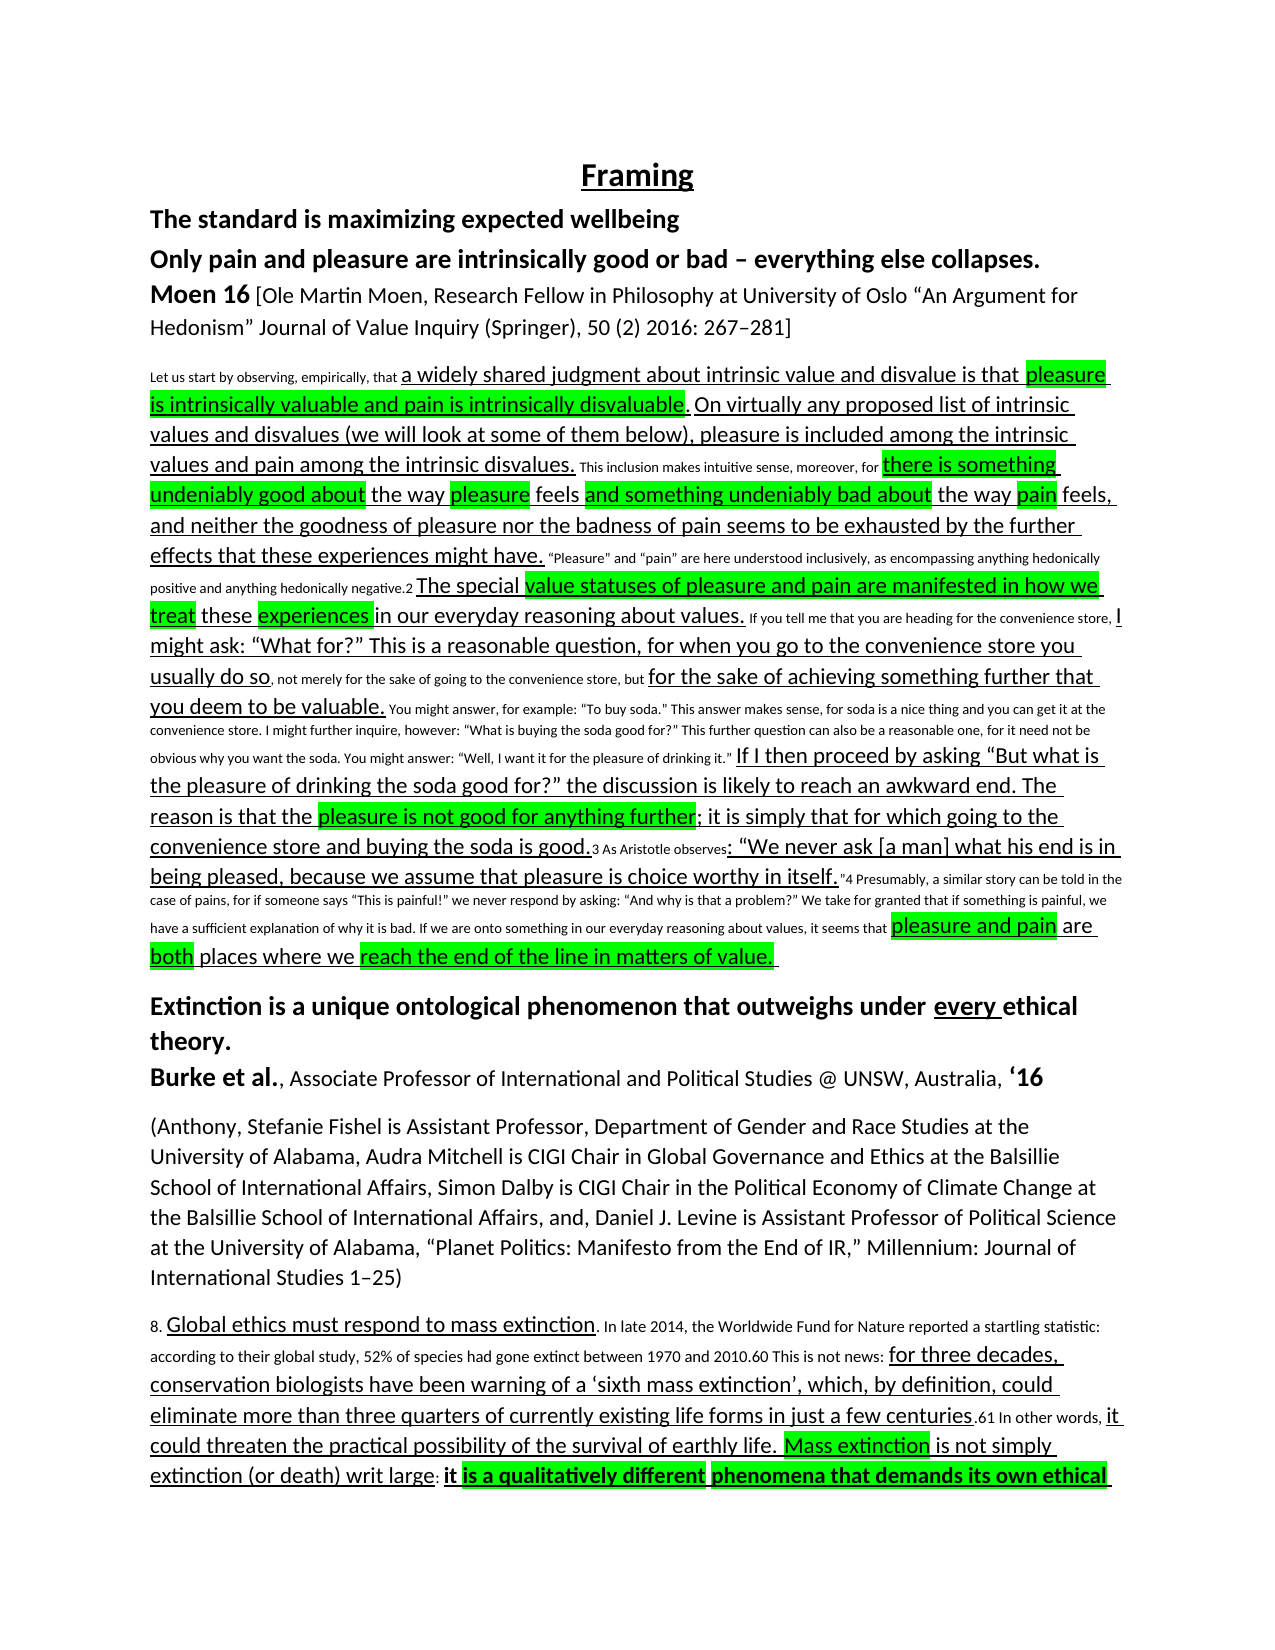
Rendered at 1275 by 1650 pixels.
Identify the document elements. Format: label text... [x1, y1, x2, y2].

text Burke et al., Associate Professor of International and Political Studies @ UNSW, Australia, ‘16 [150, 1060, 1125, 1093]
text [150, 1310, 1125, 1489]
subtitle Extinction is a unique ontological phenomenon that outweighs under every ethical theory. [150, 989, 1125, 1057]
text Let us start by observing, empirically, that a widely shared judgment about intrinsic value and disvalue is that pleasure is intrinsically valuable and pain is intrinsically disvaluable. On virtually any proposed list of intrinsic values and disvalues (we will look at some of them below), pleasure is included among the intrinsic values and pain among the intrinsic disvalues. This inclusion makes intuitive sense, moreover, for there is something undeniably good about the way pleasure feels and something undeniably bad about the way pain feels, and neither the goodness of pleasure nor the badness of pain seems to be exhausted by the further effects that these experiences might have. “Pleasure” and “pain” are here understood inclusively, as encompassing anything hedonically positive and anything hedonically negative.2 The special value statuses of pleasure and pain are manifested in how we treat these experiences in our everyday reasoning about values. If you tell me that you are heading for the convenience store, I might ask: “What for?” This is a reasonable question, for when you go to the convenience store you usually do so, not merely for the sake of going to the convenience store, but for the sake of achieving something further that you deem to be valuable. You might answer, for example: “To buy soda.” This answer makes sense, for soda is a nice thing and you can get it at the convenience store. I might further inquire, however: “What is buying the soda good for?” This further question can also be a reasonable one, for it need not be obvious why you want the soda. You might answer: “Well, I want it for the pleasure of drinking it.” If I then proceed by asking “But what is the pleasure of drinking the soda good for?” the discussion is likely to reach an awkward end. The reason is that the pleasure is not good for anything further; it is simply that for which going to the convenience store and buying the soda is good.3 As Aristotle observes: “We never ask [a man] what his end is in being pleased, because we assume that pleasure is choice worthy in itself.”4 Presumably, a similar story can be told in the case of pains, for if someone says “This is painful!” we never respond by asking: “And why is that a problem?” We take for granted that if something is painful, we have a sufficient explanation of why it is bad. If we are onto something in our everyday reasoning about values, it seems that pleasure and pain are both places where we reach the end of the line in matters of value. [150, 360, 1125, 970]
subtitle Only pain and pleasure are intrinsically good or bad – everything else collapses. [150, 242, 1125, 275]
text (Anthony, Stefanie Fishel is Assistant Professor, Department of Gender and Race Studies at the University of Alabama, Audra Mitchell is CIGI Chair in Global Governance and Ethics at the Balsillie School of International Affairs, Simon Dalby is CIGI Chair in the Political Economy of Climate Change at the Balsillie School of International Affairs, and, Daniel J. Levine is Assistant Professor of Political Science at the University of Alabama, “Planet Politics: Manifesto from the End of IR,” Millennium: Journal of International Studies 1–25) [150, 1112, 1125, 1291]
text Moen 16 [Ole Martin Moen, Research Fellow in Philosophy at University of Oslo “An Argument for Hedonism” Journal of Value Inquiry (Springer), 50 (2) 2016: 267–281] [150, 278, 1125, 341]
subtitle Framing [150, 154, 1125, 195]
subtitle The standard is maximizing expected wellbeing [150, 202, 1125, 235]
